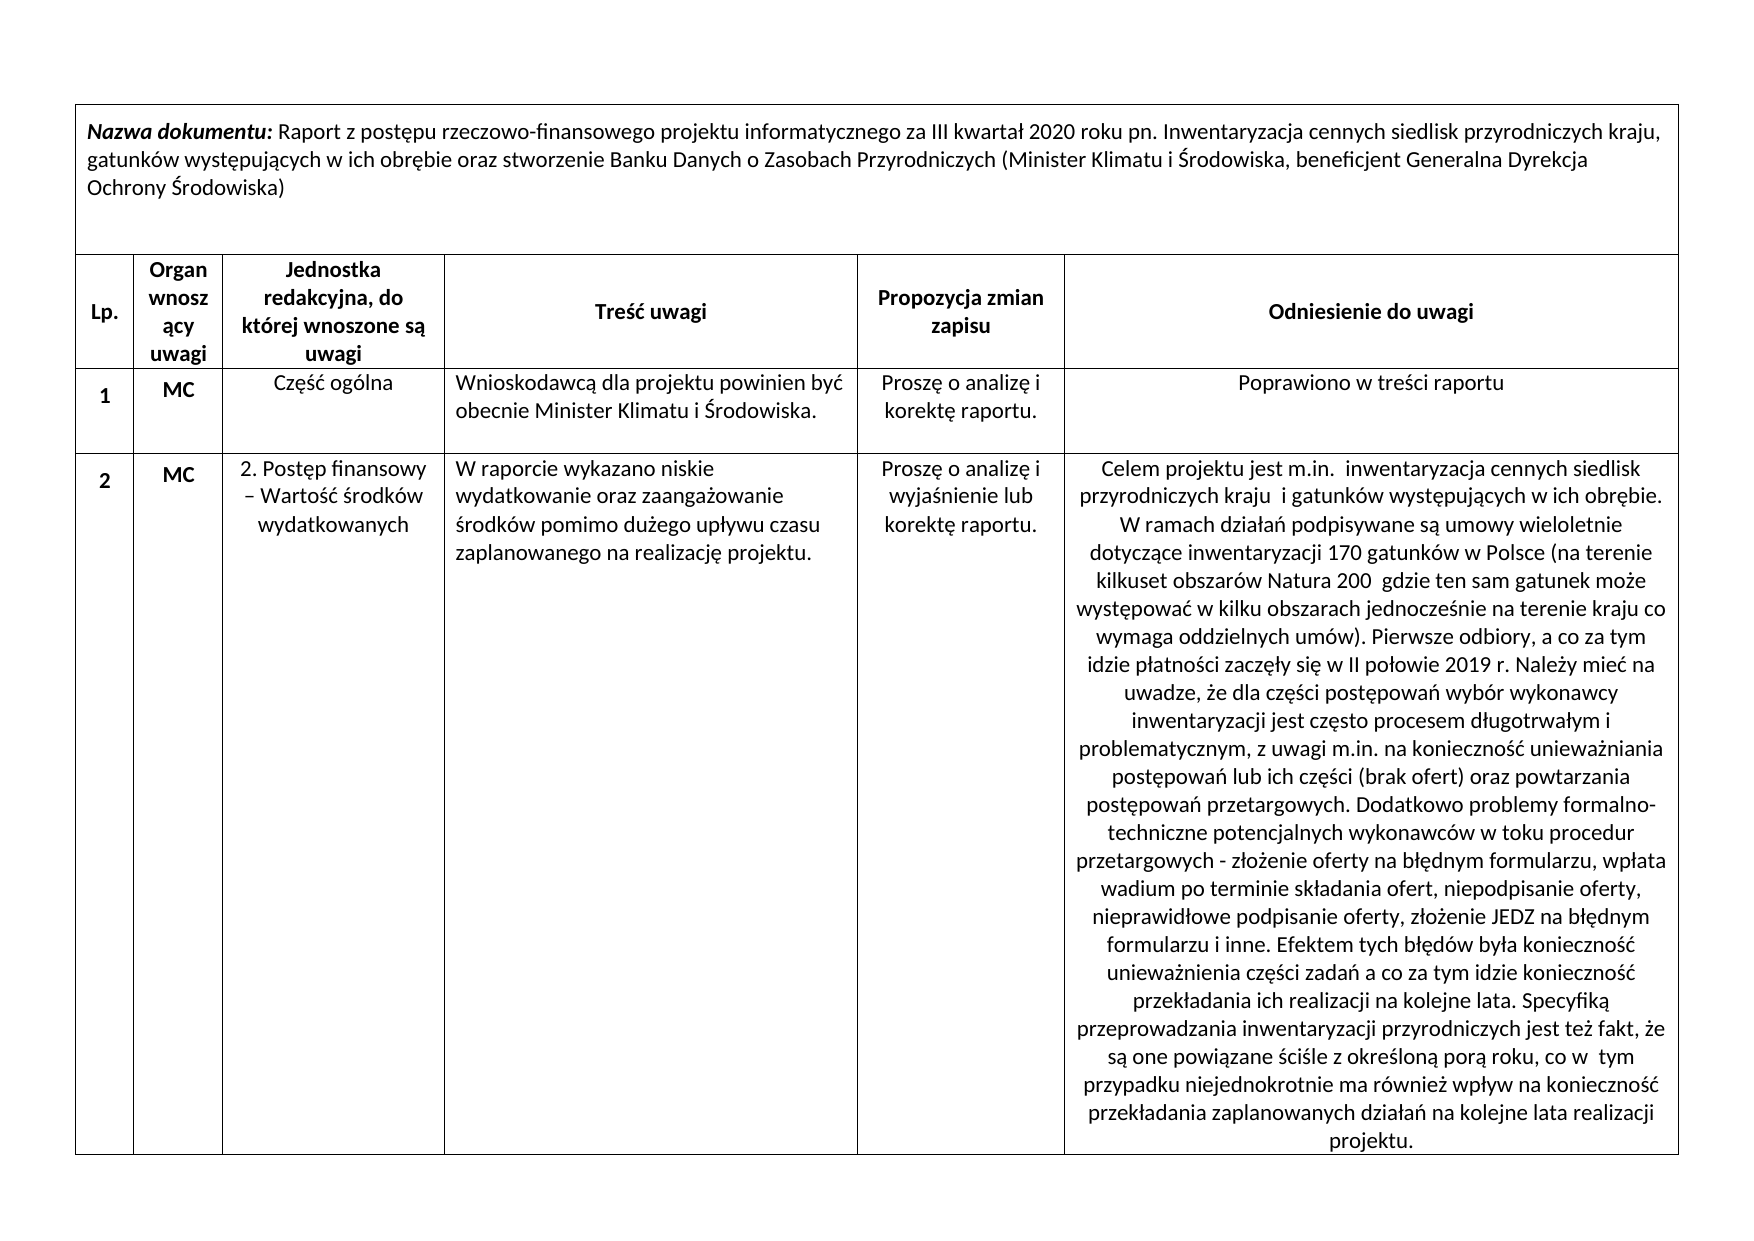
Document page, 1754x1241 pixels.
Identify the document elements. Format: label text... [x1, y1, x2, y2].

table_cell Treść uwagi [445, 255, 857, 367]
table_header Nazwa dokumentu: Raport z postępu rzeczowo-finansowego projektu informatycznego za III kwartał 2020 roku pn. Inwentaryzacja cennych siedlisk przyrodniczych kraju, gatunków występujących w ich obrębie oraz stworzenie Banku Danych o Zasobach Przyrodniczych (Minister Klimatu i Środowiska, beneficjent Generalna Dyrekcja Ochrony Środowiska) [76, 105, 1678, 254]
table_cell Wnioskodawcą dla projektu powinien być obecnie Minister Klimatu i Środowiska. [445, 369, 857, 453]
table_cell Odniesienie do uwagi [1065, 255, 1678, 367]
table_cell Proszę o analizę i korektę raportu. [858, 369, 1064, 453]
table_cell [445, 454, 857, 1154]
table_cell Poprawiono w treści raportu [1065, 369, 1678, 453]
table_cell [1065, 454, 1678, 1154]
table_cell MC [134, 369, 222, 453]
table_cell Część ogólna [223, 369, 444, 453]
table_cell Jednostka redakcyjna, do której wnoszone są uwagi [223, 255, 444, 367]
table_cell Organ wnoszący uwagi [134, 255, 222, 367]
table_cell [223, 454, 444, 1154]
table_cell 2 [76, 454, 133, 1154]
table_cell 1 [76, 369, 133, 453]
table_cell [858, 454, 1064, 1154]
table_cell Propozycja zmian zapisu [858, 255, 1064, 367]
table_cell MC [134, 454, 222, 1154]
table_cell Lp. [76, 255, 133, 367]
